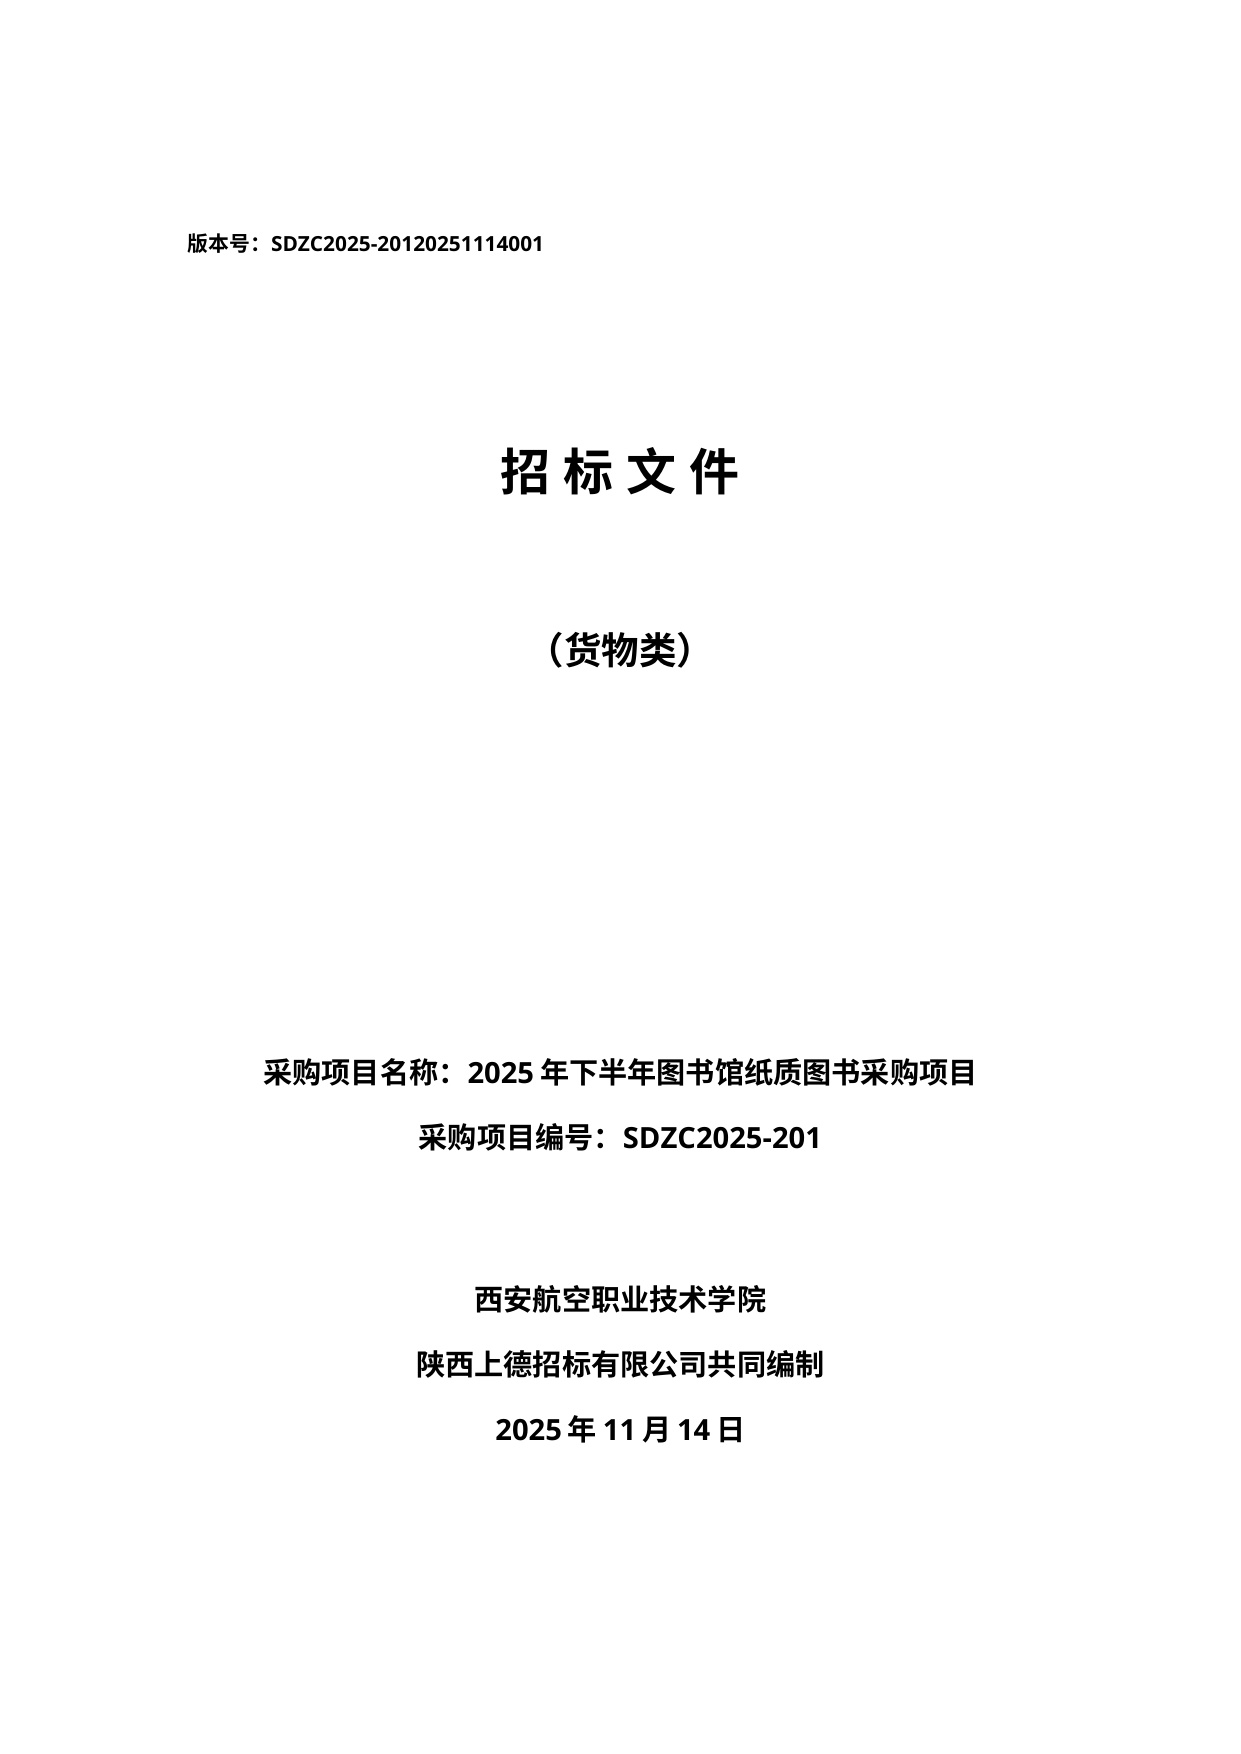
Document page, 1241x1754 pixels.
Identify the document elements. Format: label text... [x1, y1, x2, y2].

text 采购项目名称：2025年下半年图书馆纸质图书采购项目 [187, 1039, 1053, 1104]
text 西安航空职业技术学院 [187, 1267, 1053, 1332]
text 招 标 文 件 [187, 422, 1053, 617]
text 版本号：SDZC2025-20120251114001 [187, 227, 1053, 422]
text 采购项目编号：SDZC2025-201 [187, 1104, 1053, 1267]
text 陕西上德招标有限公司共同编制 [187, 1332, 1053, 1397]
text （货物类） [187, 617, 1053, 1039]
text 2025年11月14日 [187, 1397, 1053, 1462]
